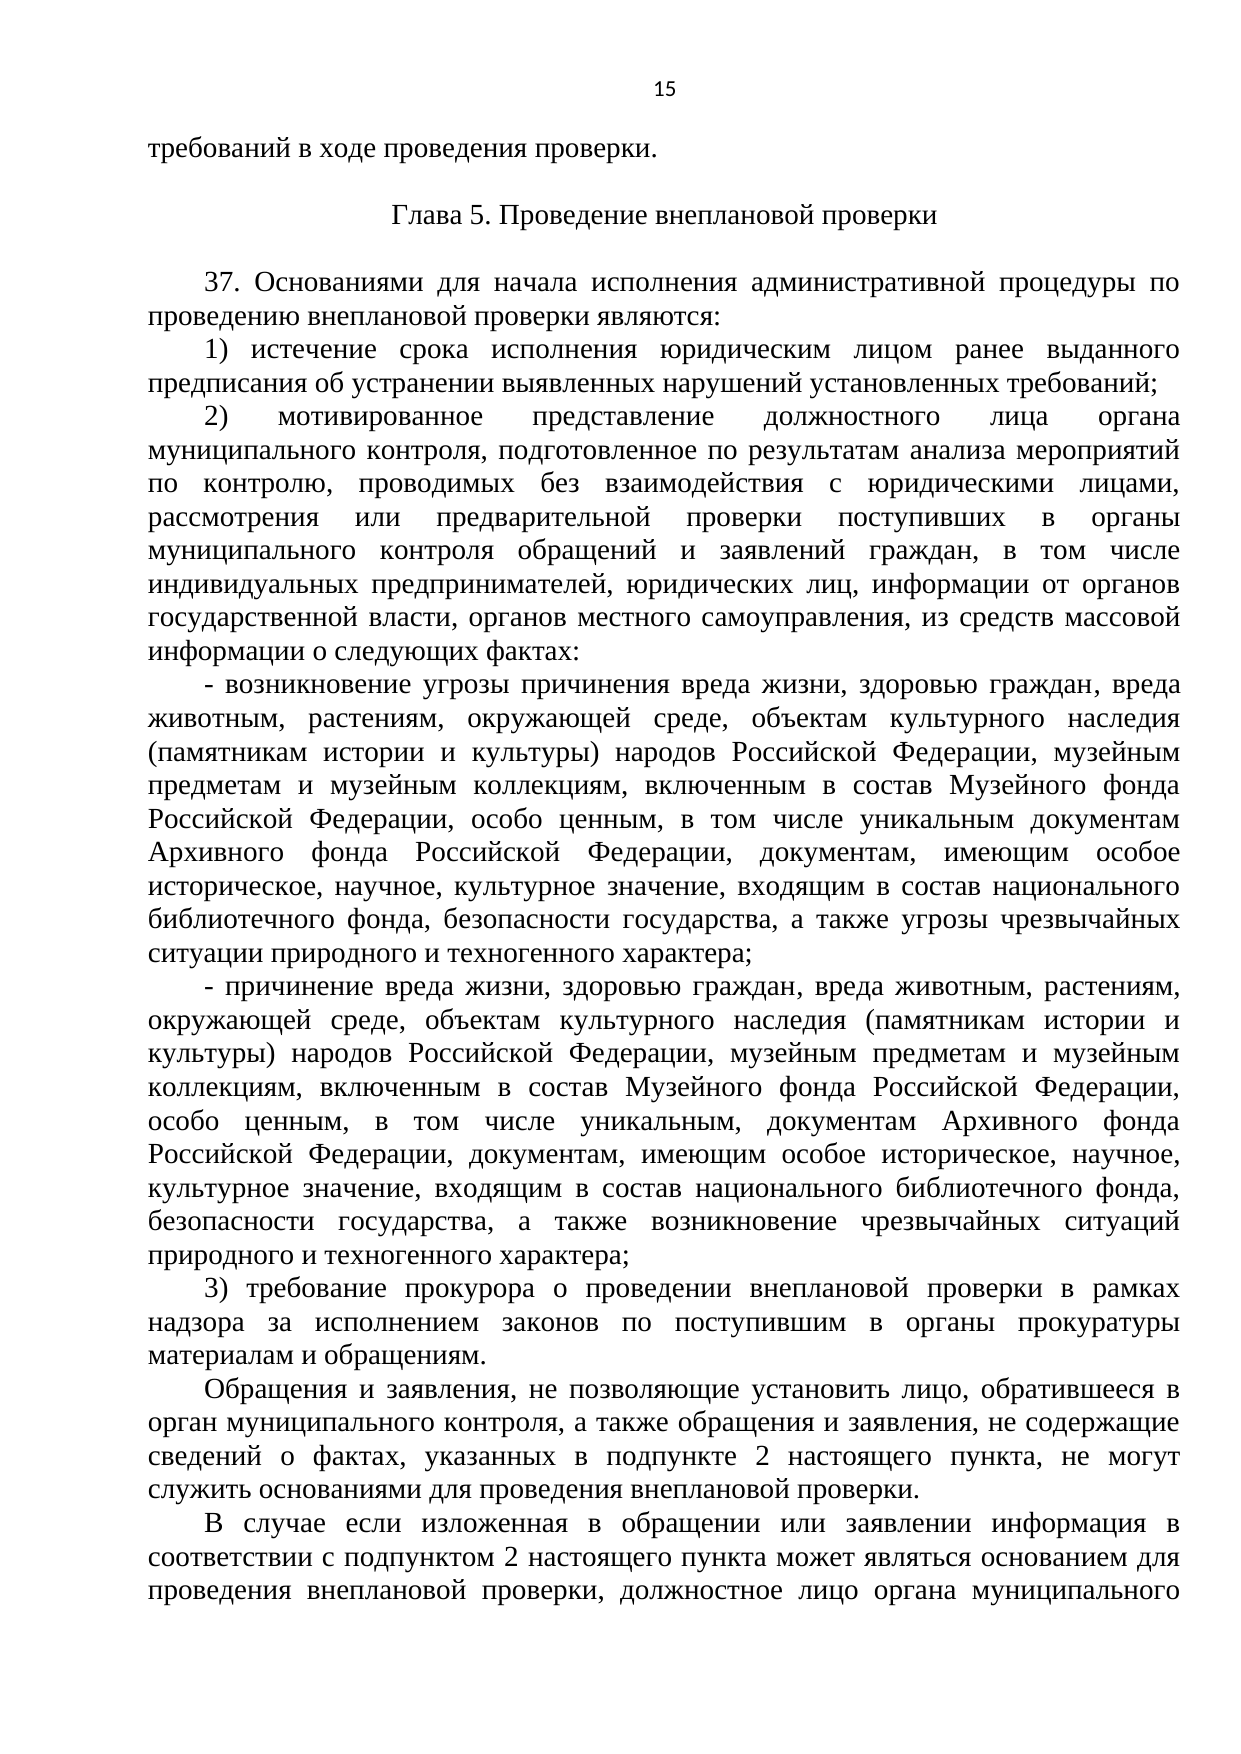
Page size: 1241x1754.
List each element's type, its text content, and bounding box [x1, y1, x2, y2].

text - возникновение угрозы причинения вреда жизни, здоровью граждан, вреда животным, растениям, окружающей среде, объектам культурного наследия (памятникам истории и культуры) народов Российской Федерации, музейным предметам и музейным коллекциям, включенным в состав Музейного фонда Российской Федерации, особо ценным, в том числе уникальным документам Архивного фонда Российской Федерации, документам, имеющим особое историческое, научное, культурное значение, входящим в состав национального библиотечного фонда, безопасности государства, а также угрозы чрезвычайных ситуации природного и техногенного характера; [148, 667, 1181, 968]
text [148, 130, 1181, 163]
text 37. Основаниями для начала исполнения административной процедуры по проведению внеплановой проверки являются: [148, 264, 1181, 331]
text - причинение вреда жизни, здоровью граждан, вреда животным, растениям, окружающей среде, объектам культурного наследия (памятникам истории и культуры) народов Российской Федерации, музейным предметам и музейным коллекциям, включенным в состав Музейного фонда Российской Федерации, особо ценным, в том числе уникальным, документам Архивного фонда Российской Федерации, документам, имеющим особое историческое, научное, культурное значение, входящим в состав национального библиотечного фонда, безопасности государства, а также возникновение чрезвычайных ситуаций природного и техногенного характера; [148, 968, 1181, 1270]
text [148, 1505, 1181, 1606]
text 2) мотивированное представление должностного лица органа муниципального контроля, подготовленное по результатам анализа мероприятий по контролю, проводимых без взаимодействия с юридическими лицами, рассмотрения или предварительной проверки поступивших в органы муниципального контроля обращений и заявлений граждан, в том числе индивидуальных предпринимателей, юридических лиц, информации от органов государственной власти, органов местного самоуправления, из средств массовой информации о следующих фактах: [148, 398, 1181, 667]
text Глава 5. Проведение внеплановой проверки [148, 197, 1181, 231]
text 1) истечение срока исполнения юридическим лицом ранее выданного предписания об устранении выявленных нарушений установленных требований; [148, 331, 1181, 398]
text Обращения и заявления, не позволяющие установить лицо, обратившееся в орган муниципального контроля, а также обращения и заявления, не содержащие сведений о фактах, указанных в подпункте 2 настоящего пункта, не могут служить основаниями для проведения внеплановой проверки. [148, 1371, 1181, 1505]
text 3) требование прокурора о проведении внеплановой проверки в рамках надзора за исполнением законов по поступившим в органы прокуратуры материалам и обращениям. [148, 1270, 1181, 1371]
